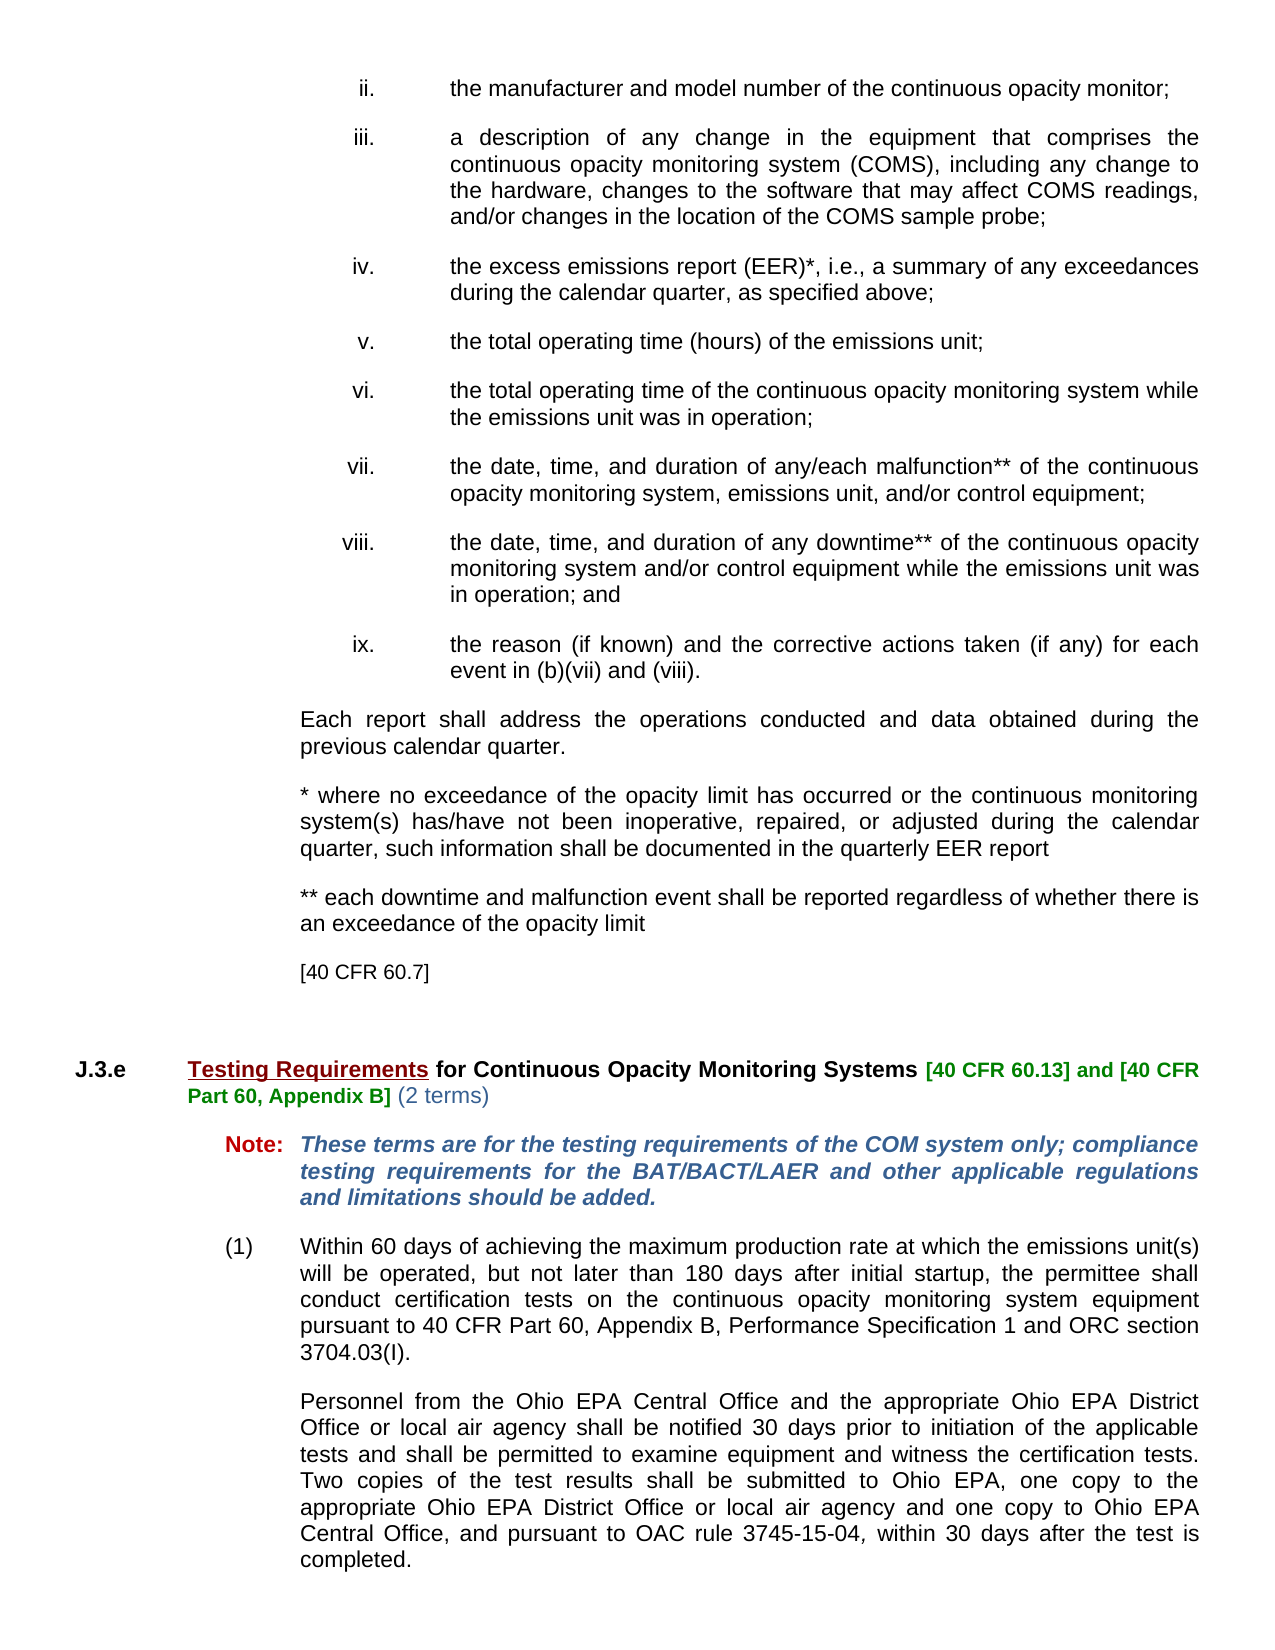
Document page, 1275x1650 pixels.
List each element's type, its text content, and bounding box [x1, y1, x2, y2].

text Personnel from the Ohio EPA Central Office and the appropriate Ohio EPA District Office or local air agency shall be notified 30 days prior to initiation of the applicable tests and shall be permitted to examine equipment and witness the certification tests. Two copies of the test results shall be submitted to Ohio EPA, one copy to the appropriate Ohio EPA District Office or local air agency and one copy to Ohio EPA Central Office, and pursuant to OAC rule 3745-15-04, within 30 days after the test is completed. [300, 1388, 1200, 1572]
list the excess emissions report (EER)*, i.e., a summary of any exceedances during the calendar quarter, as specified above; [375, 253, 1200, 305]
list Within 60 days of achieving the maximum production rate at which the emissions unit(s) will be operated, but not later than 180 days after initial startup, the permittee shall conduct certification tests on the continuous opacity monitoring system equipment pursuant to 40 CFR Part 60, Appendix B, Performance Specification 1 and ORC section 3704.03(I). [225, 1233, 1200, 1365]
list the date, time, and duration of any downtime** of the continuous opacity monitoring system and/or control equipment while the emissions unit was in operation; and [375, 529, 1200, 608]
list the manufacturer and model number of the continuous opacity monitor; [375, 75, 1200, 101]
text Each report shall address the operations conducted and data obtained during the previous calendar quarter. [300, 706, 1200, 759]
text ** each downtime and malfunction event shall be reported regardless of whether there is an exceedance of the opacity limit [300, 884, 1200, 937]
list the total operating time (hours) of the emissions unit; [375, 328, 1200, 354]
list the date, time, and duration of any/each malfunction** of the continuous opacity monitoring system, emissions unit, and/or control equipment; [375, 453, 1200, 506]
text J.3.e Testing Requirements for Continuous Opacity Monitoring Systems [40 CFR 60.13] and [40 CFR Part 60, Appendix B] (2 terms) [75, 1056, 1200, 1108]
text Note: These terms are for the testing requirements of the COM system only; compliance testing requirements for the BAT/BACT/LAER and other applicable regulations and limitations should be added. [225, 1131, 1200, 1210]
text * where no exceedance of the opacity limit has occurred or the continuous monitoring system(s) has/have not been inoperative, repaired, or adjusted during the calendar quarter, such information shall be documented in the quarterly EER report [300, 782, 1200, 861]
list a description of any change in the equipment that comprises the continuous opacity monitoring system (COMS), including any change to the hardware, changes to the software that may affect COMS readings, and/or changes in the location of the COMS sample probe; [375, 124, 1200, 230]
text [40 CFR 60.7] [300, 959, 1200, 983]
list the reason (if known) and the corrective actions taken (if any) for each event in (b)(vii) and (viii). [375, 631, 1200, 683]
list the total operating time of the continuous opacity monitoring system while the emissions unit was in operation; [375, 377, 1200, 430]
